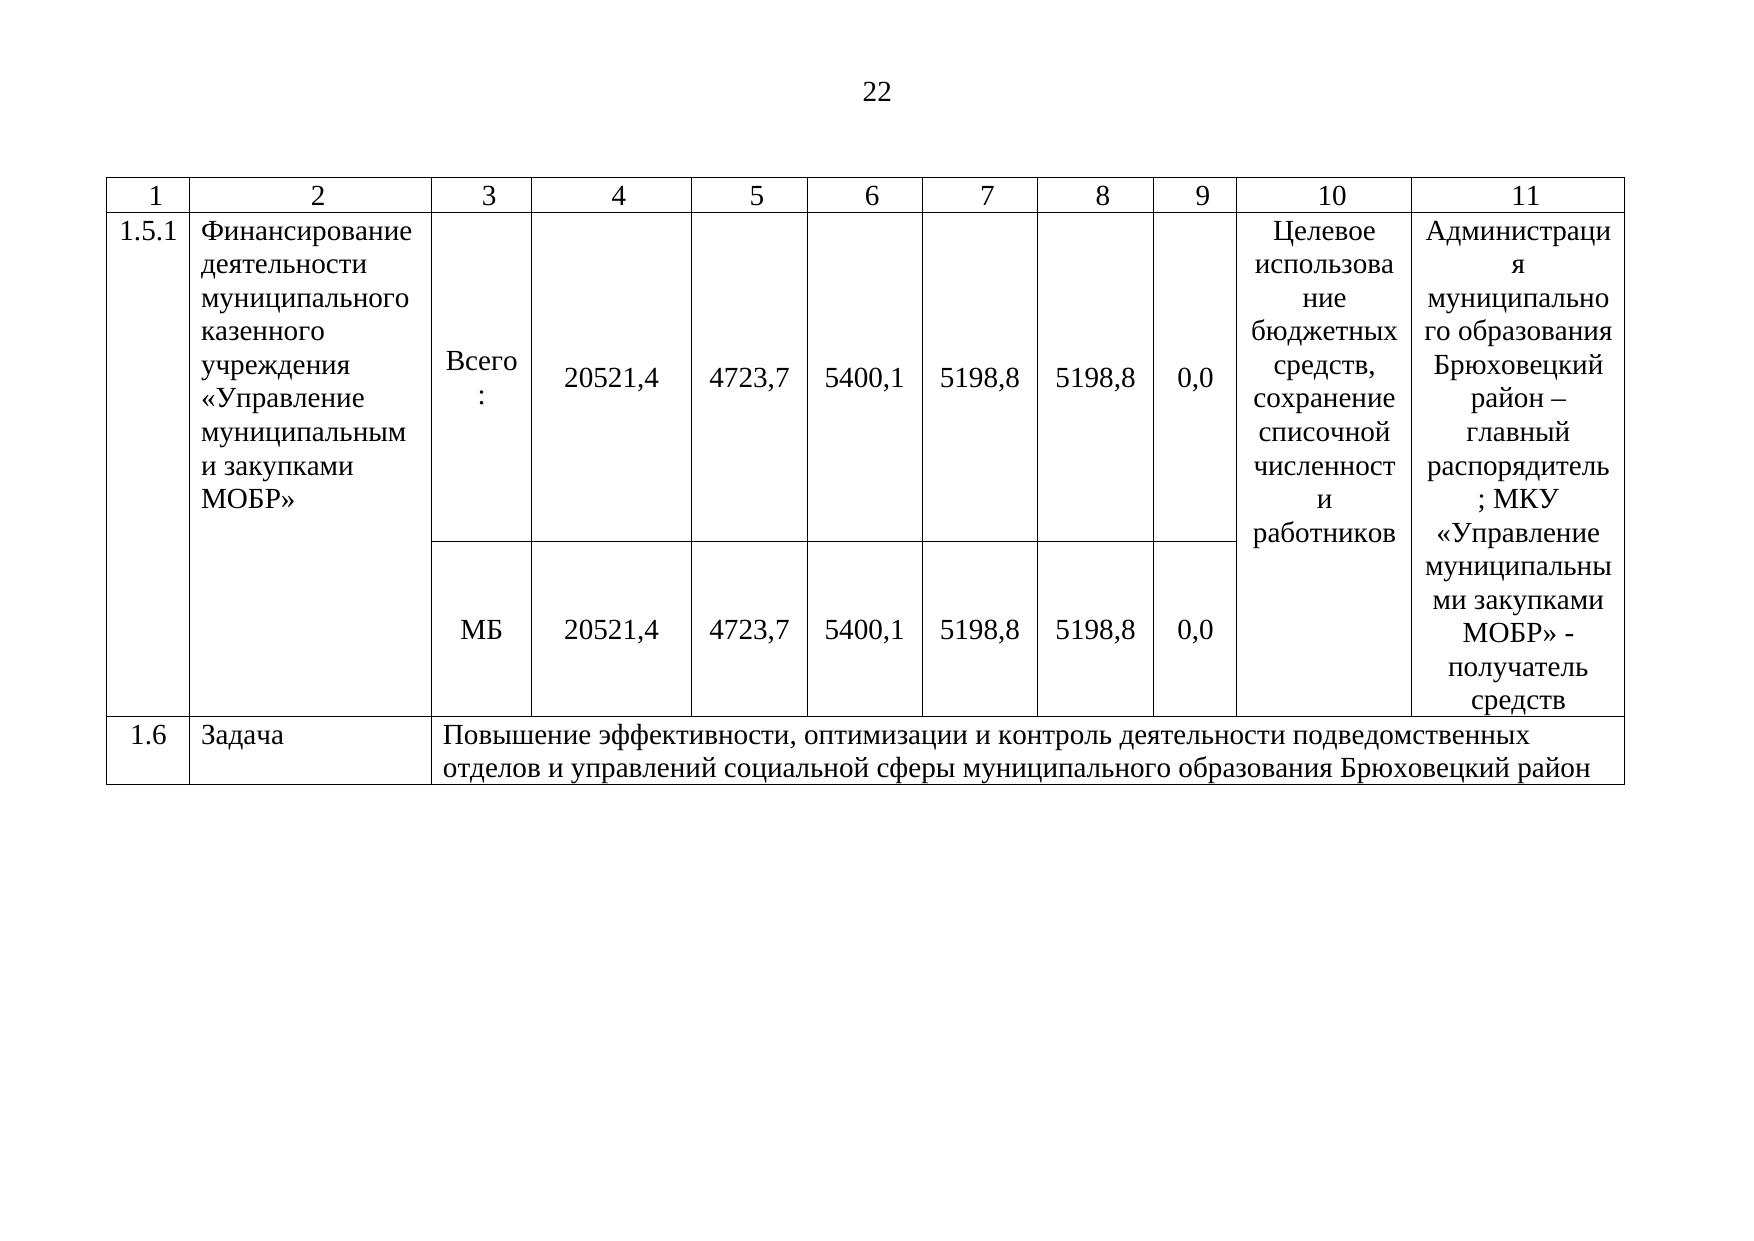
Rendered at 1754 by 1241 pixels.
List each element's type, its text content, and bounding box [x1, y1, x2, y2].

table_header 7 [923, 178, 1037, 212]
table_cell 0,0 [1154, 213, 1236, 541]
table_header 2 [190, 178, 431, 212]
table_cell 5198,8 [1038, 542, 1153, 716]
table_cell 0,0 [1154, 542, 1236, 716]
table_cell 20521,4 [532, 213, 691, 541]
table_cell 5198,8 [923, 542, 1037, 716]
table_cell Задача [190, 717, 431, 784]
table_header 11 [1412, 178, 1624, 212]
table_cell 5198,8 [923, 213, 1037, 541]
table_header 4 [532, 178, 691, 212]
table_cell 1.5.1 [107, 213, 189, 716]
table_cell 4723,7 [692, 542, 807, 716]
table_cell 20521,4 [532, 542, 691, 716]
table_cell 1.6 [107, 717, 189, 784]
table_header 6 [808, 178, 922, 212]
table_cell Всего: [432, 213, 531, 541]
table_cell МБ [432, 542, 531, 716]
table_header 10 [1237, 178, 1411, 212]
table_cell Целевое использование бюджетных средств, сохранение списочной численности работников [1237, 213, 1411, 716]
table_cell 5400,1 [808, 542, 922, 716]
table_header 8 [1038, 178, 1153, 212]
table_header 5 [692, 178, 807, 212]
table_cell 5198,8 [1038, 213, 1153, 541]
table_header 9 [1154, 178, 1236, 212]
table_cell 4723,7 [692, 213, 807, 541]
table_cell 5400,1 [808, 213, 922, 541]
table_header 3 [432, 178, 531, 212]
table_header 1 [107, 178, 189, 212]
table_cell Повышение эффективности, оптимизации и контроль деятельности подведомственных отделов и управлений социальной сферы муниципального образования Брюховецкий район [432, 717, 1624, 784]
table_cell Финансирование деятельности муниципального казенного учреждения «Управление муниципальными закупками МОБР» [190, 213, 431, 716]
table_cell Администрация муниципального образования Брюховецкий район – главный распорядитель; МКУ «Управление муниципальными закупками МОБР» - получатель средств [1412, 213, 1624, 716]
